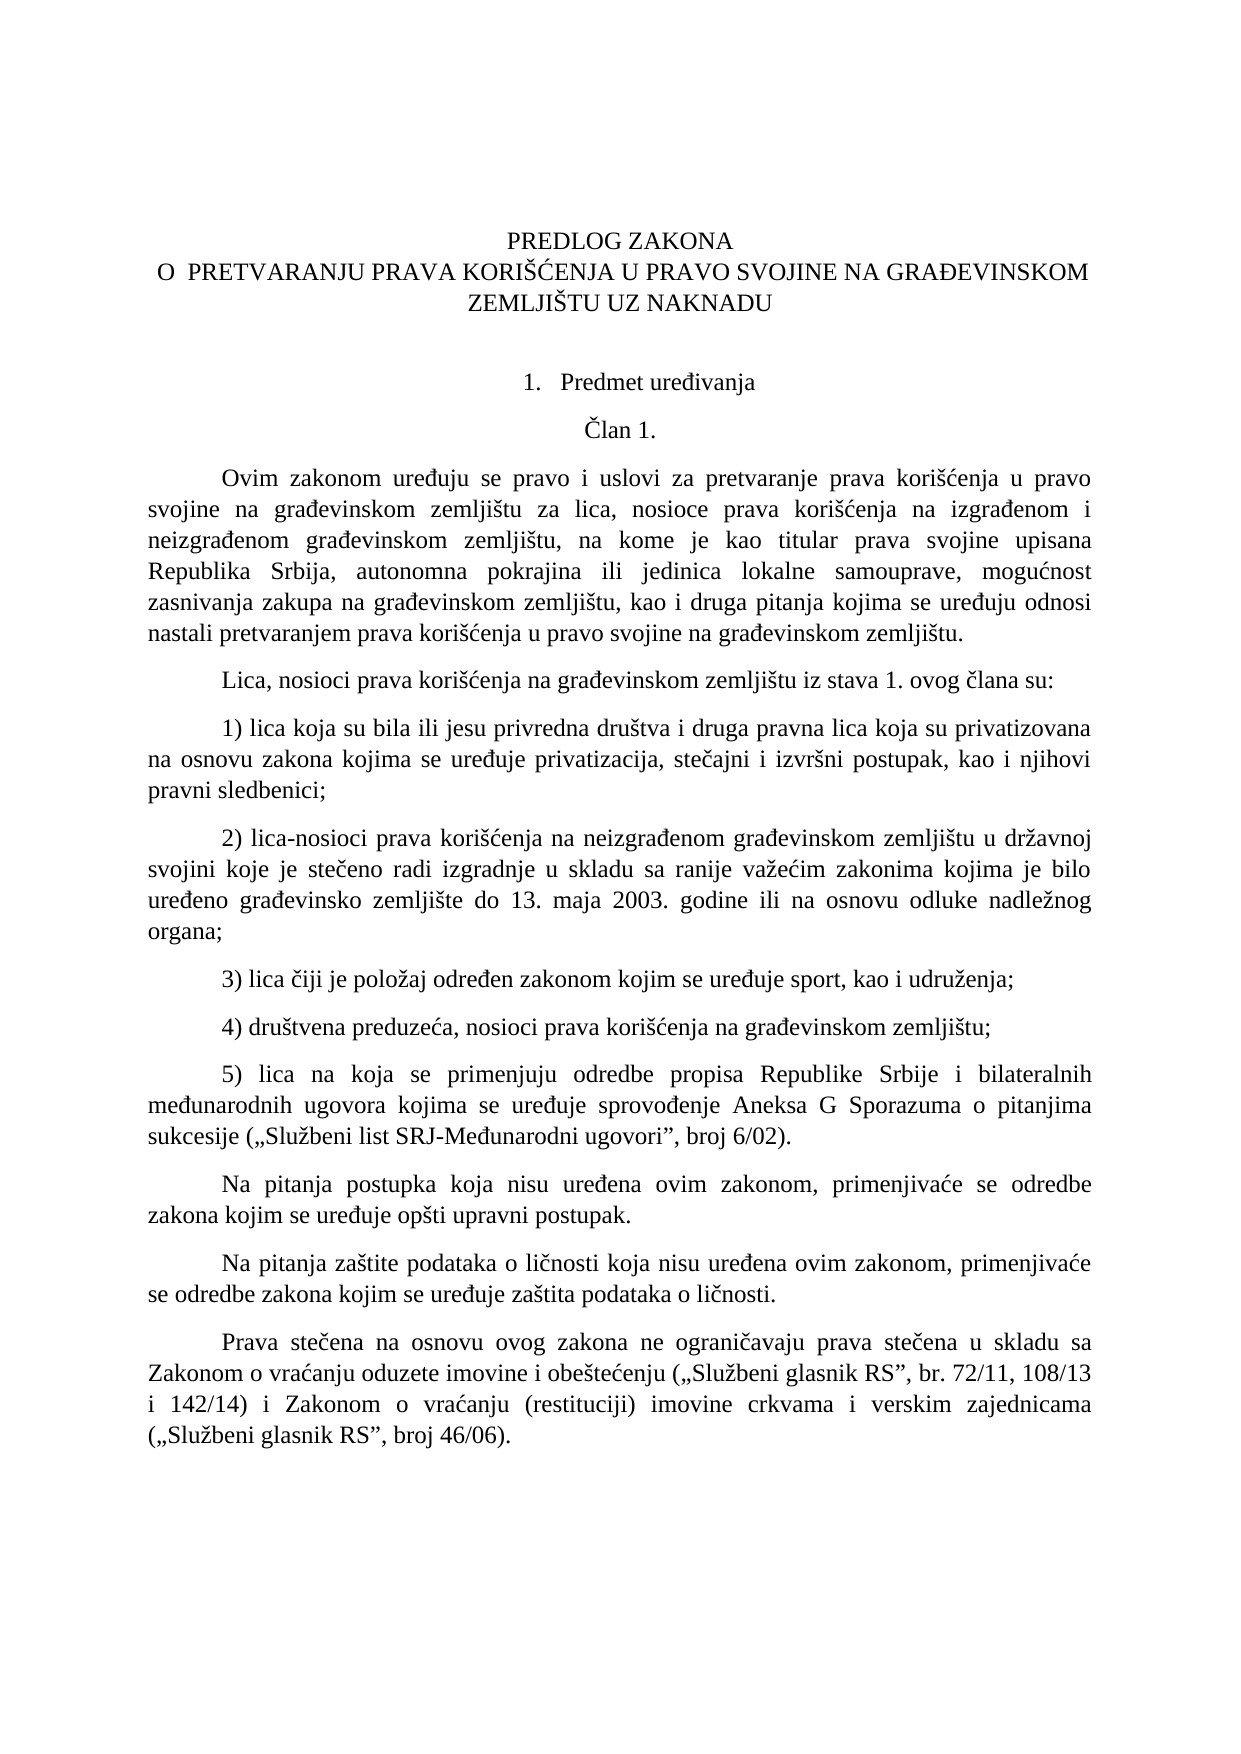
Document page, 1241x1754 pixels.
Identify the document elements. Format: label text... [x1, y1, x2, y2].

list Predmet uređivanja [185, 367, 1093, 396]
text O PRETVARANJU PRAVA KORIŠĆENJA U PRAVO SVOJINE NA GRAĐEVINSKOM ZEMLJIŠTU UZ NAKNADU [148, 257, 1093, 317]
text 4) društvena preduzeća, nosioci prava korišćenja na građevinskom zemljištu; [148, 1012, 1093, 1040]
text 3) lica čiji je položaj određen zakonom kojim se uređuje sport, kao i udruženja; [148, 964, 1093, 993]
text Na pitanja postupka koja nisu uređena ovim zakonom, primenjivaće se odredbe zakona kojim se uređuje opšti upravni postupak. [148, 1169, 1093, 1229]
text Ovim zakonom uređuju se pravo i uslovi za pretvaranje prava korišćenja u pravo svojine na građevinskom zemljištu za lica, nosioce prava korišćenja na izgrađenom i neizgrađenom građevinskom zemljištu, na kome je kao titular prava svojine upisana Republika Srbija, autonomna pokrajina ili jedinica lokalne samouprave, mogućnost zasnivanja zakupa na građevinskom zemljištu, kao i druga pitanja kojima se uređuju odnosi nastali pretvaranjem prava korišćenja u pravo svojine na građevinskom zemljištu. [148, 463, 1093, 647]
text PREDLOG ZAKONA [148, 226, 1093, 255]
text Prava stečena na osnovu ovog zakona ne ograničavaju prava stečena u skladu sa Zakonom o vraćanju oduzete imovine i obeštećenju („Službeni glasnik RS”, br. 72/11, 108/13 i 142/14) i Zakonom o vraćanju (restituciji) imovine crkvama i verskim zajednicama („Službeni glasnik RS”, broj 46/06). [148, 1327, 1093, 1448]
text Na pitanja zaštite podataka o ličnosti koja nisu uređena ovim zakonom, primenjivaće se odredbe zakona kojim se uređuje zaštita podataka o ličnosti. [148, 1248, 1093, 1308]
text 5) lica na koja se primenjuju odredbe propisa Republike Srbije i bilateralnih međunarodnih ugovora kojima se uređuje sprovođenje Aneksa G Sporazuma o pitanjima sukcesije („Službeni list SRJ-Međunarodni ugovori”, broj 6/02). [148, 1059, 1093, 1150]
text Član 1. [148, 415, 1093, 444]
text Lica, nosioci prava korišćenja na građevinskom zemljištu iz stava 1. ovog člana su: [148, 666, 1093, 694]
text 2) lica-nosioci prava korišćenja na neizgrađenom građevinskom zemljištu u državnoj svojini koje je stečeno radi izgradnje u skladu sa ranije važećim zakonima kojima je bilo uređeno građevinsko zemljište do 13. maja 2003. godine ili na osnovu odluke nadležnog organa; [148, 823, 1093, 945]
text 1) lica koja su bila ili jesu privredna društva i druga pravna lica koja su privatizovana na osnovu zakona kojima se uređuje privatizacija, stečajni i izvršni postupak, kao i njihovi pravni sledbenici; [148, 713, 1093, 804]
